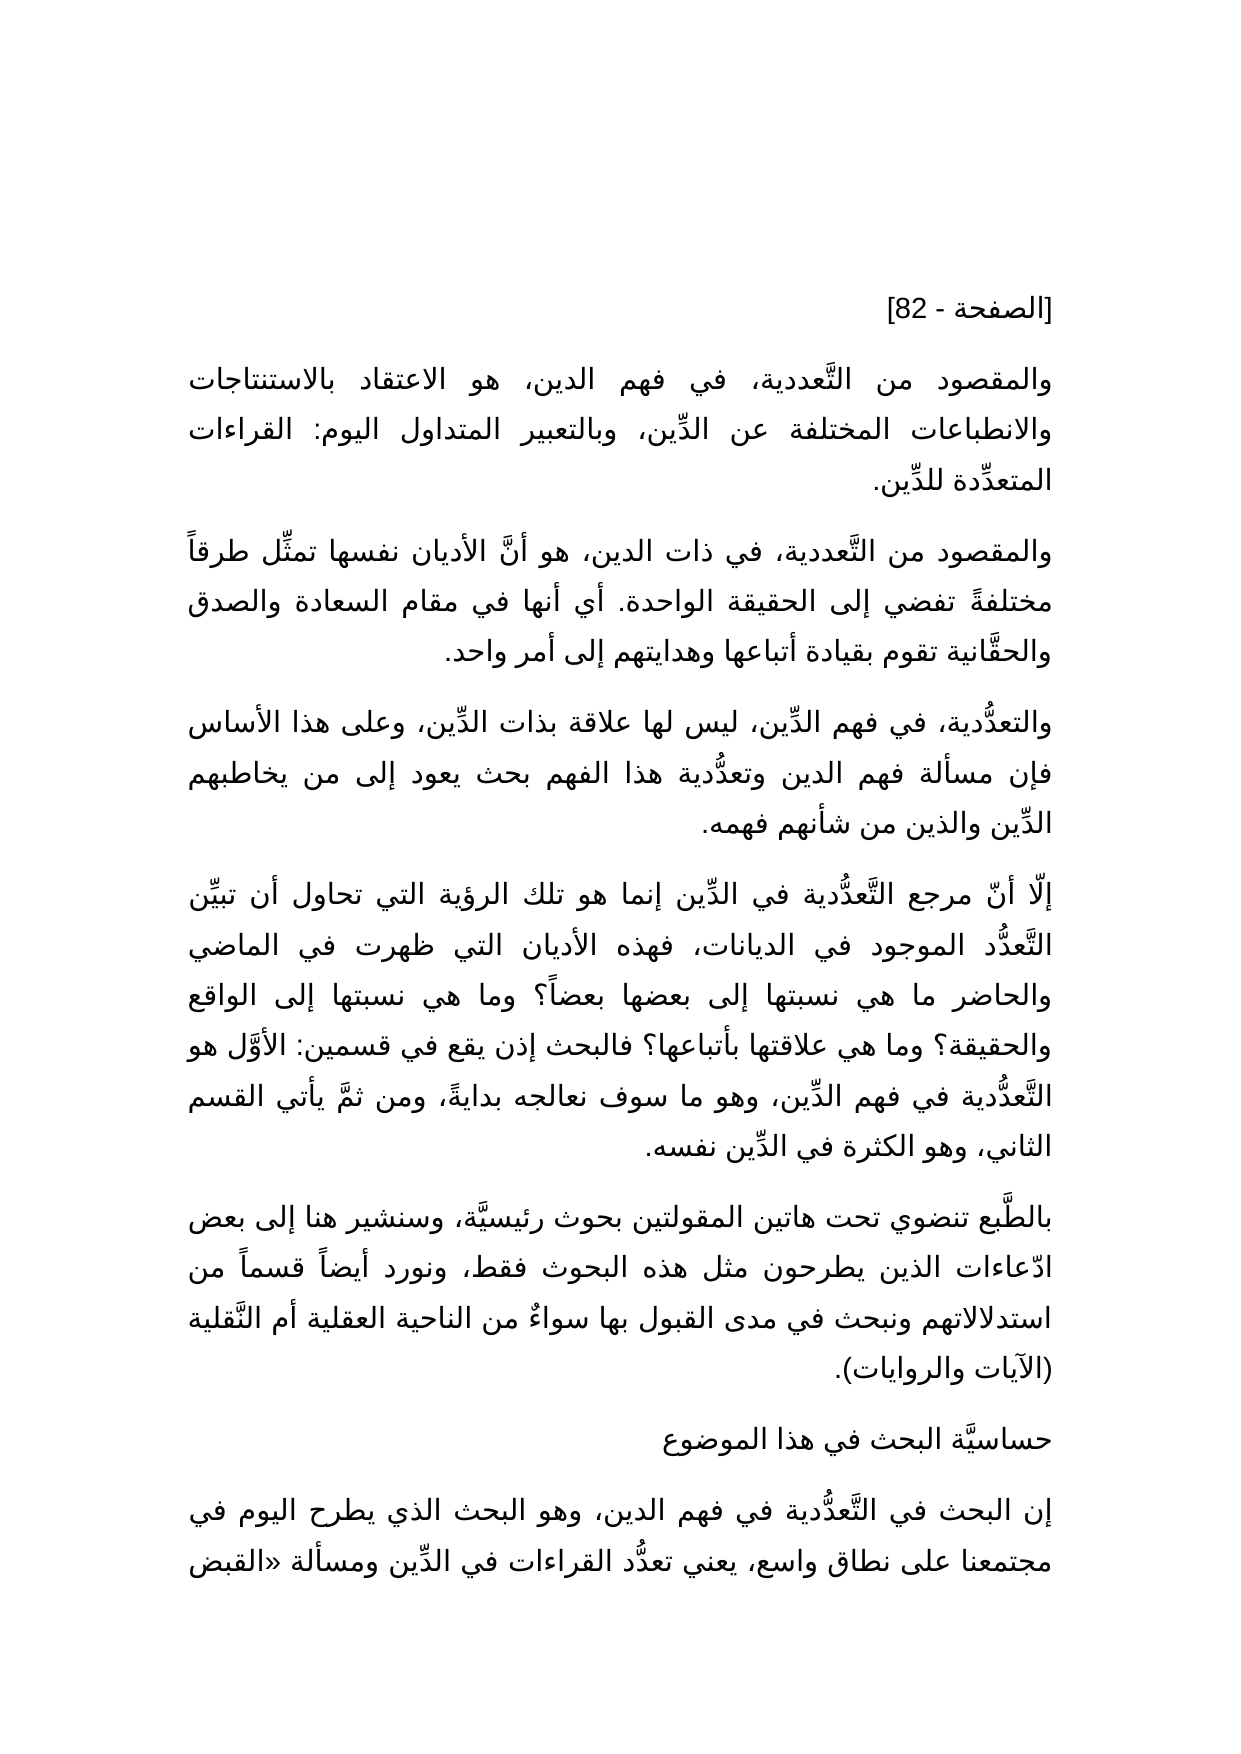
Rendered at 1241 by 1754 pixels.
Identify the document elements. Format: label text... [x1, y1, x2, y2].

text حساسيَّة البحث في هذا الموضوع [187, 1422, 1053, 1456]
text إلّا أنّ مرجع التَّعدُّدية في الدِّين إنما هو تلك الرؤية التي تحاول أن تبيِّن التَّعدُّد الموجود في الديانات، فهذه الأديان التي ظهرت في الماضي والحاضر ما هي نسبتها إلى بعضها بعضاً؟ وما هي نسبتها إلى الواقع والحقيقة؟ وما هي علاقتها بأتباعها؟ فالبحث إذن يقع في قسمين: الأوَّل هو التَّعدُّدية في فهم الدِّين، وهو ما سوف نعالجه بدايةً، ومن ثمَّ يأتي القسم الثاني، وهو الكثرة في الدِّين نفسه. [187, 877, 1053, 1162]
text بالطَّبع تنضوي تحت هاتين المقولتين بحوث رئيسيَّة، وسنشير هنا إلى بعض ادّعاءات الذين يطرحون مثل هذه البحوث فقط، ونورد أيضاً قسماً من استدلالاتهم ونبحث في مدى القبول بها سواءٌ من الناحية العقلية أم النَّقلية (الآيات والروايات). [187, 1200, 1053, 1384]
text [الصفحة - 82] [187, 291, 1053, 324]
text والمقصود من التَّعددية، في ذات الدين، هو أنَّ الأديان نفسها تمثِّل طرقاً مختلفةً تفضي إلى الحقيقة الواحدة. أي أنها في مقام السعادة والصدق والحقَّانية تقوم بقيادة أتباعها وهدايتهم إلى أمر واحد. [187, 534, 1053, 668]
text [187, 1493, 1053, 1577]
text والمقصود من التَّعددية، في فهم الدين، هو الاعتقاد بالاستنتاجات والانطباعات المختلفة عن الدِّين، وبالتعبير المتداول اليوم: القراءات المتعدِّدة للدِّين. [187, 362, 1053, 496]
text والتعدُّدية، في فهم الدِّين، ليس لها علاقة بذات الدِّين، وعلى هذا الأساس فإن مسألة فهم الدين وتعدُّدية هذا الفهم بحث يعود إلى من يخاطبهم الدِّين والذين من شأنهم فهمه. [187, 706, 1053, 840]
